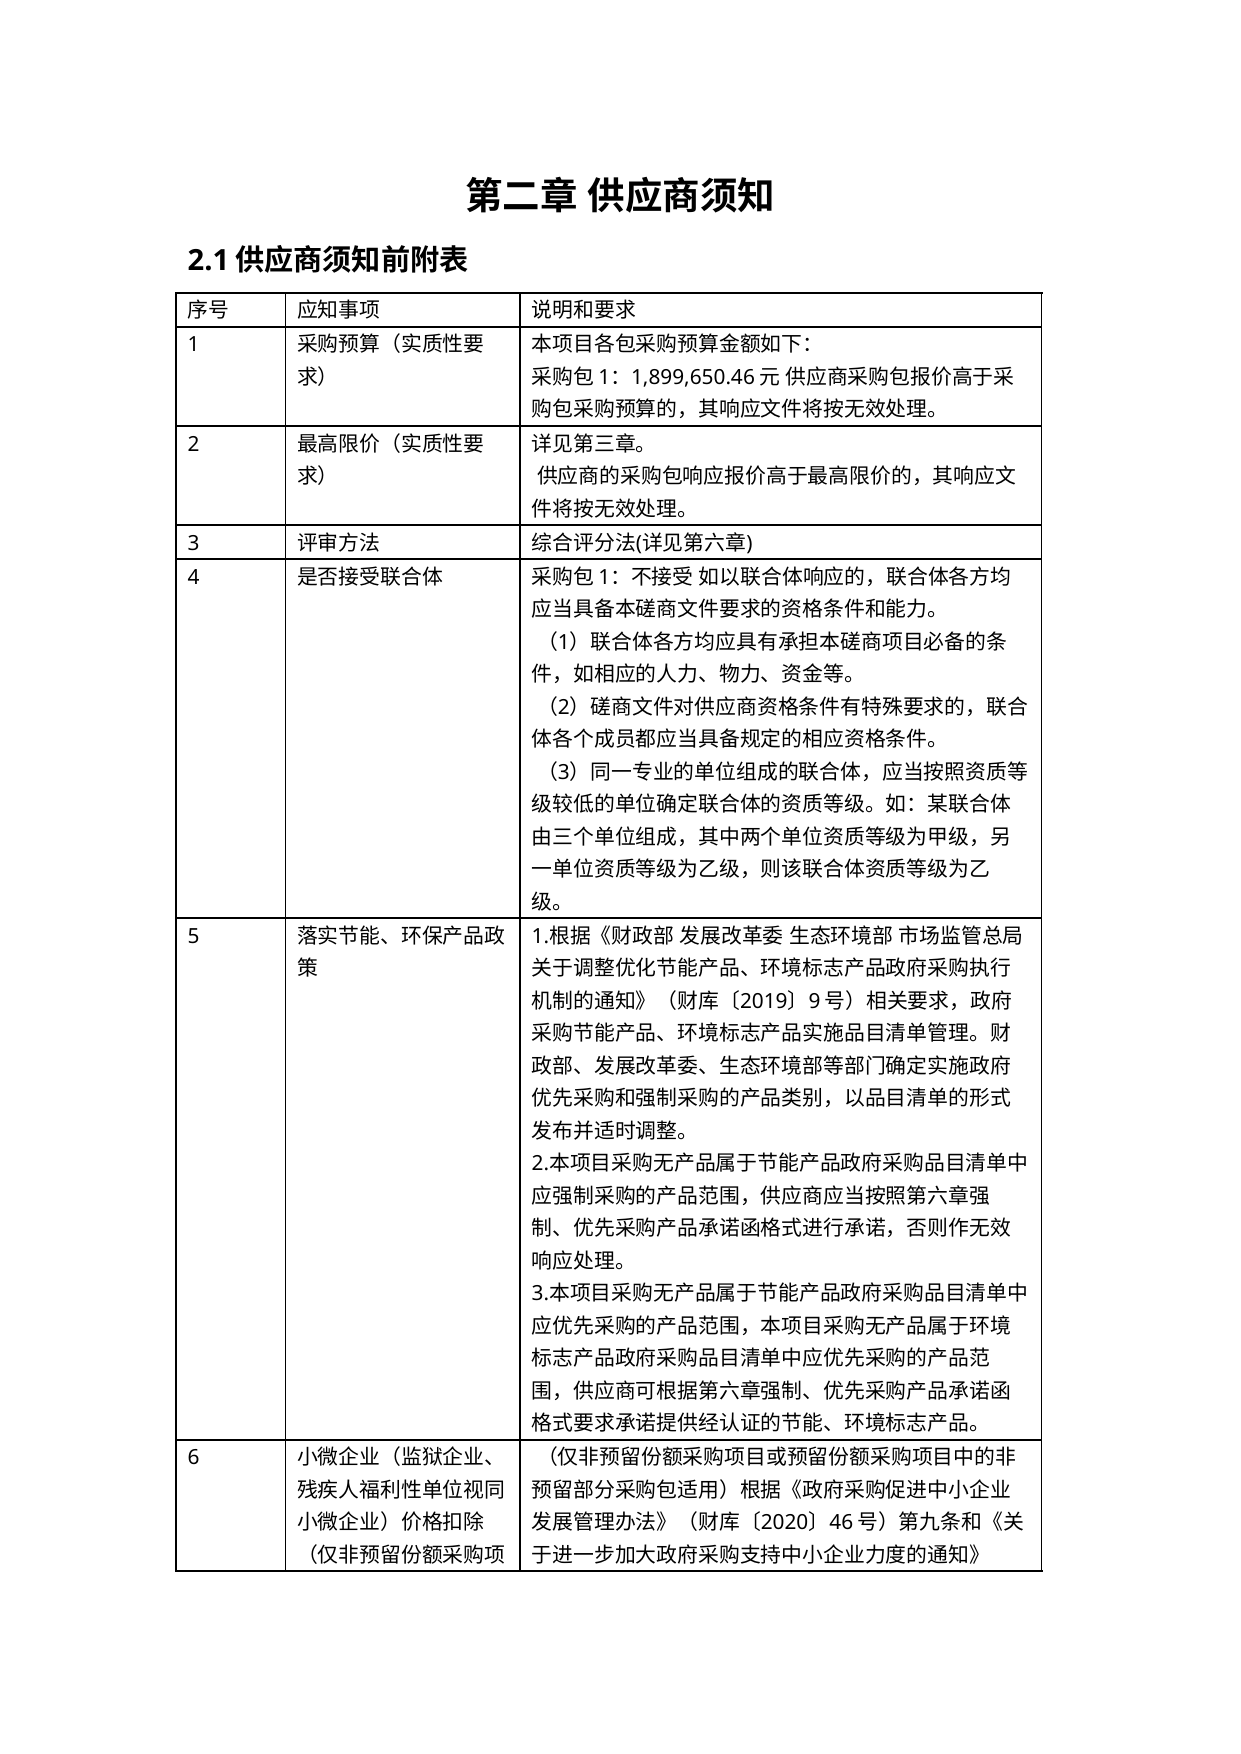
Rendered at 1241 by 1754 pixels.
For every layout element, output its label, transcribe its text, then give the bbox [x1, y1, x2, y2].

table_cell 综合评分法(详见第六章) [521, 526, 1041, 558]
table_cell 是否接受联合体 [286, 560, 519, 917]
table_cell 6 [177, 1441, 285, 1570]
table_cell 评审方法 [286, 526, 519, 558]
table_header 说明和要求 [521, 294, 1041, 326]
table_cell 1.根据《财政部 发展改革委 生态环境部 市场监管总局关于调整优化节能产品、环境标志产品政府采购执行机制的通知》（财库〔2019〕9号）相关要求，政府采购节能产品、环境标志产品实施品目清单管理。财政部、发展改革委、生态环境部等部门确定实施政府优先采购和强制采购的产品类别，以品目清单的形式发布并适时调整。 2.本项目采购无产品属于节能产品政府采购品目清单中应强制采购的产品范围，供应商应当按照第六章强制、优先采购产品承诺函格式进行承诺，否则作无效响应处理。 3.本项目采购无产品属于节能产品政府采购品目清单中应优先采购的产品范围，本项目采购无产品属于环境标志产品政府采购品目清单中应优先采购的产品范围，供应商可根据第六章强制、优先采购产品承诺函格式要求承诺提供经认证的节能、环境标志产品。 [521, 919, 1041, 1439]
text 2.1供应商须知前附表 [187, 227, 1053, 292]
table_cell 采购包1：不接受 如以联合体响应的，联合体各方均应当具备本磋商文件要求的资格条件和能力。 （1）联合体各方均应具有承担本磋商项目必备的条件，如相应的人力、物力、资金等。 （2）磋商文件对供应商资格条件有特殊要求的，联合体各个成员都应当具备规定的相应资格条件。 （3）同一专业的单位组成的联合体，应当按照资质等级较低的单位确定联合体的资质等级。如：某联合体由三个单位组成，其中两个单位资质等级为甲级，另一单位资质等级为乙级，则该联合体资质等级为乙级。 [521, 560, 1041, 917]
table_cell 4 [177, 560, 285, 917]
table_header 应知事项 [286, 294, 519, 326]
table_cell 详见第三章。 供应商的采购包响应报价高于最高限价的，其响应文件将按无效处理。 [521, 427, 1041, 524]
table_cell 落实节能、环保产品政策 [286, 919, 519, 1439]
table_cell 最高限价（实质性要求） [286, 427, 519, 524]
table_cell 2 [177, 427, 285, 524]
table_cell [521, 1441, 1041, 1570]
table_header 序号 [177, 294, 285, 326]
table_cell 采购预算（实质性要求） [286, 328, 519, 425]
table_cell 1 [177, 328, 285, 425]
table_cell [286, 1441, 519, 1570]
table_cell 5 [177, 919, 285, 1439]
table_cell 3 [177, 526, 285, 558]
text 第二章 供应商须知 [187, 162, 1053, 227]
table_cell 本项目各包采购预算金额如下： 采购包1：1,899,650.46元 供应商采购包报价高于采购包采购预算的，其响应文件将按无效处理。 [521, 328, 1041, 425]
